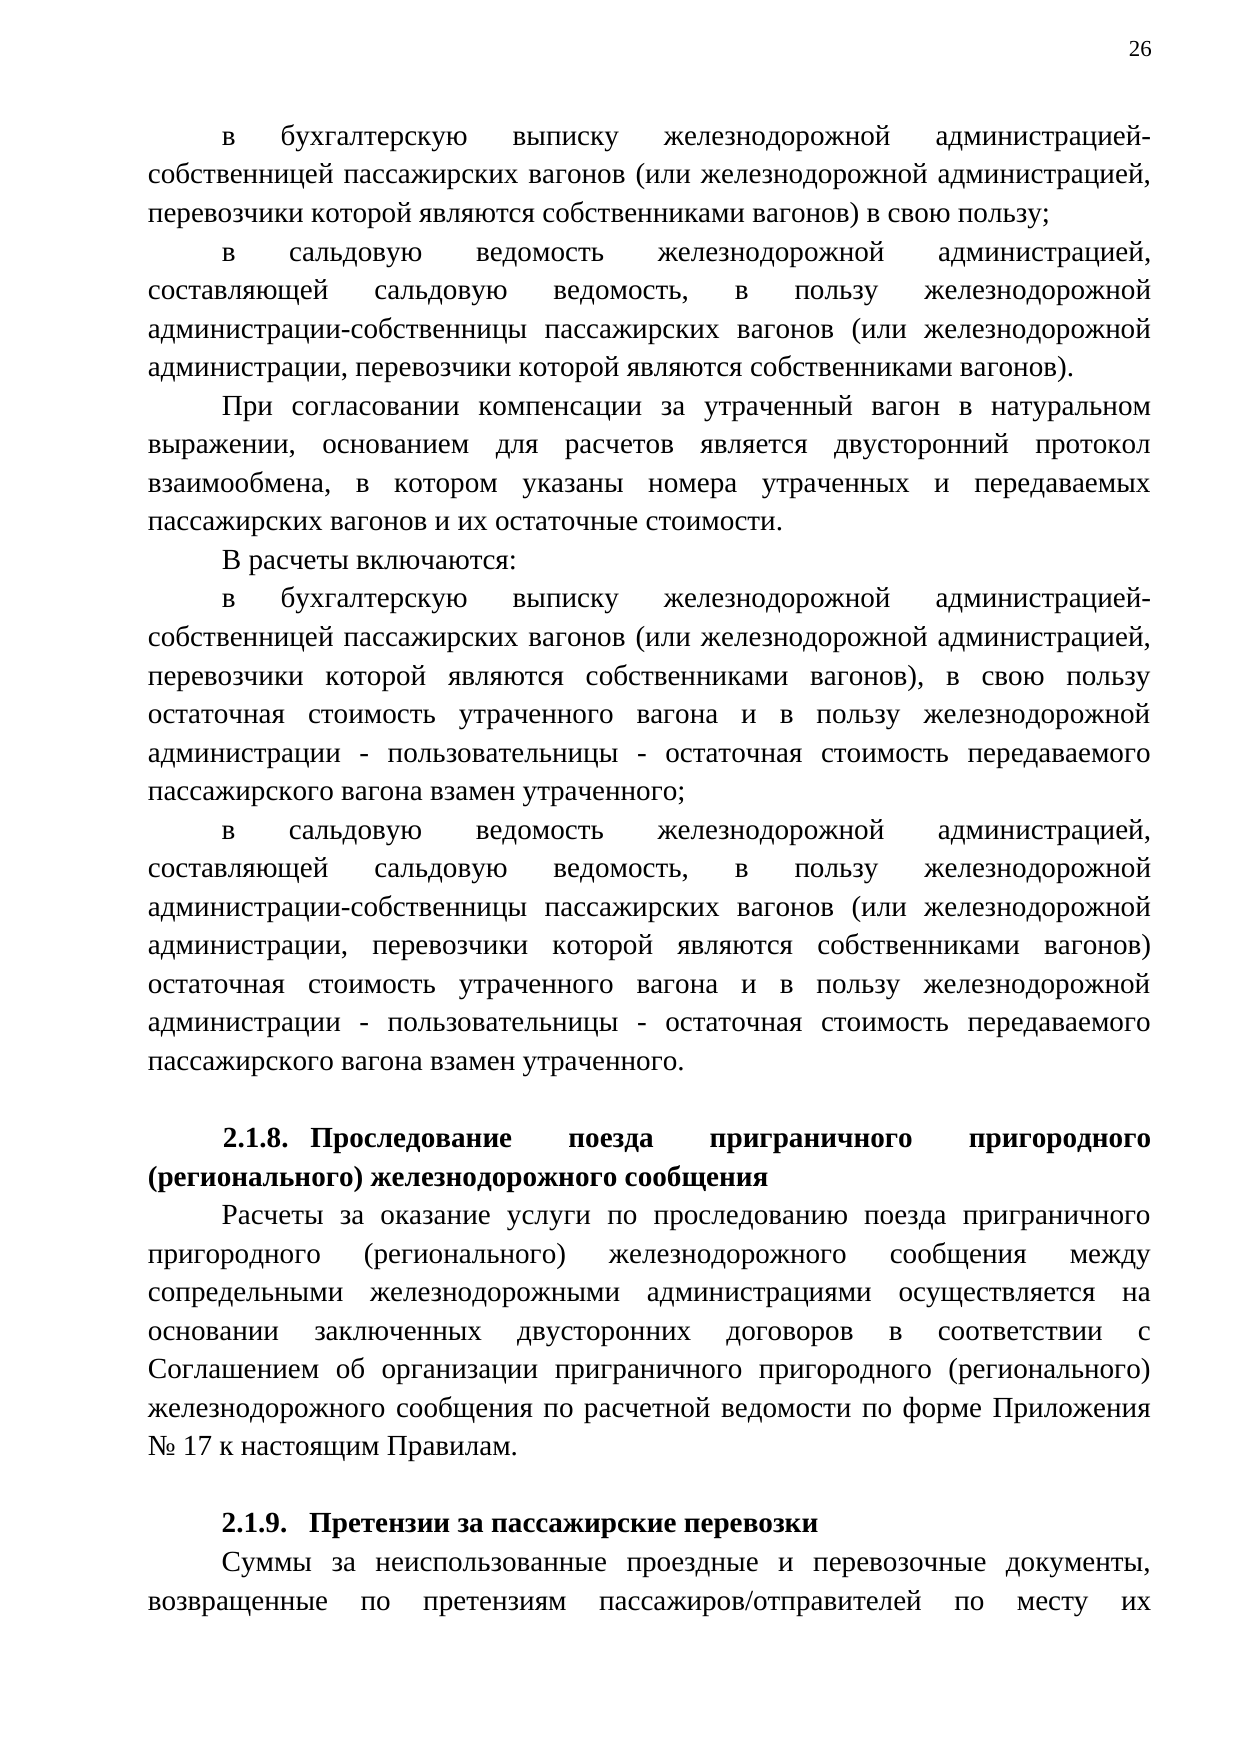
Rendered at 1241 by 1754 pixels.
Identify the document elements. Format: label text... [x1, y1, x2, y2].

text в сальдовую ведомость железнодорожной администрацией, составляющей сальдовую ведомость, в пользу железнодорожной администрации-собственницы пассажирских вагонов (или железнодорожной администрации, перевозчики которой являются собственниками вагонов). [148, 234, 1152, 383]
text в бухгалтерскую выписку железнодорожной администрацией- собственницей пассажирских вагонов (или железнодорожной администрацией, перевозчики которой являются собственниками вагонов), в свою пользу остаточная стоимость утраченного вагона и в пользу железнодорожной администрации - пользовательницы - остаточная стоимость передаваемого пассажирского вагона взамен утраченного; [148, 581, 1152, 807]
text в сальдовую ведомость железнодорожной администрацией, составляющей сальдовую ведомость, в пользу железнодорожной администрации-собственницы пассажирских вагонов (или железнодорожной администрации, перевозчики которой являются собственниками вагонов) остаточная стоимость утраченного вагона и в пользу железнодорожной администрации - пользовательницы - остаточная стоимость передаваемого пассажирского вагона взамен утраченного. [148, 812, 1152, 1077]
text 2.1.8. Проследование поезда приграничного пригородного (регионального) железнодорожного сообщения [148, 1120, 1152, 1192]
text 2.1.9. Претензии за пассажирские перевозки [148, 1506, 1152, 1539]
text В расчеты включаются: [148, 542, 1152, 576]
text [148, 1544, 1152, 1616]
text в бухгалтерскую выписку железнодорожной администрацией- собственницей пассажирских вагонов (или железнодорожной администрацией, перевозчики которой являются собственниками вагонов) в свою пользу; [148, 118, 1152, 229]
text Расчеты за оказание услуги по проследованию поезда приграничного пригородного (регионального) железнодорожного сообщения между сопредельными железнодорожными администрациями осуществляется на основании заключенных двусторонних договоров в соответствии с Соглашением об организации приграничного пригородного (регионального) железнодорожного сообщения по расчетной ведомости по форме Приложения № 17 к настоящим Правилам. [148, 1197, 1152, 1462]
text При согласовании компенсации за утраченный вагон в натуральном выражении, основанием для расчетов является двусторонний протокол взаимообмена, в котором указаны номера утраченных и передаваемых пассажирских вагонов и их остаточные стоимости. [148, 388, 1152, 537]
